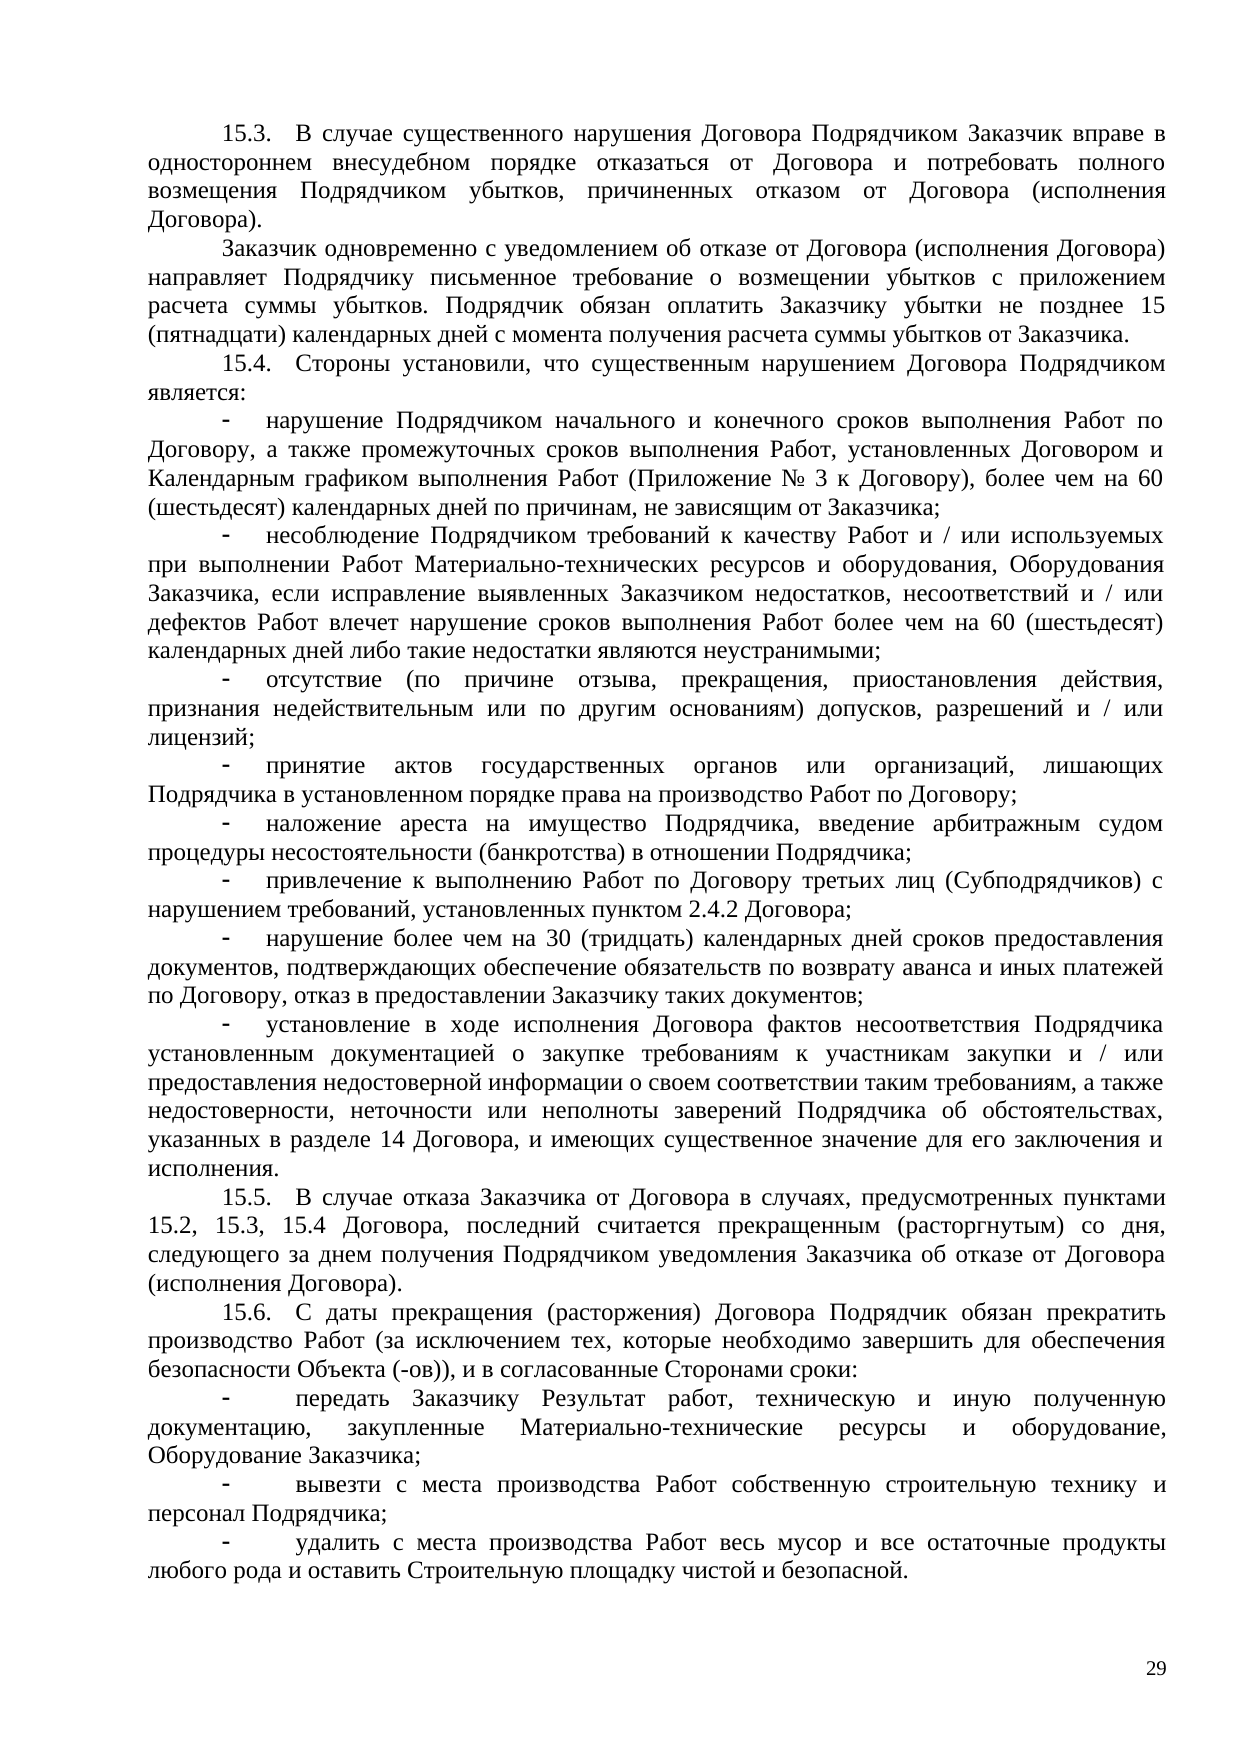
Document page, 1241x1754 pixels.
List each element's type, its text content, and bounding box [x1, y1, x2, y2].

list Стороны установили, что существенным нарушением Договора Подрядчиком является: [148, 348, 1167, 406]
list передать Заказчику Результат работ, техническую и иную полученную документацию, закупленные Материально-технические ресурсы и оборудование, Оборудование Заказчика; [148, 1383, 1167, 1469]
list нарушение более чем на 30 (тридцать) календарных дней сроков предоставления документов, подтверждающих обеспечение обязательств по возврату аванса и иных платежей по Договору, отказ в предоставлении Заказчику таких документов; [148, 923, 1164, 1009]
list вывезти с места производства Работ собственную строительную технику и персонал Подрядчика; [148, 1469, 1167, 1527]
list отсутствие (по причине отзыва, прекращения, приостановления действия, признания недействительным или по другим основаниям) допусков, разрешений и / или лицензий; [148, 664, 1164, 751]
list установление в ходе исполнения Договора фактов несоответствия Подрядчика установленным документацией о закупке требованиям к участникам закупки и / или предоставления недостоверной информации о своем соответствии таким требованиям, а также недостоверности, неточности или неполноты заверений Подрядчика об обстоятельствах, указанных в разделе 14 Договора, и имеющих существенное значение для его заключения и исполнения. [148, 1009, 1164, 1182]
list С даты прекращения (расторжения) Договора Подрядчик обязан прекратить производство Работ (за исключением тех, которые необходимо завершить для обеспечения безопасности Объекта (-ов)), и в согласованные Сторонами сроки: [148, 1297, 1167, 1383]
list нарушение Подрядчиком начального и конечного сроков выполнения Работ по Договору, а также промежуточных сроков выполнения Работ, установленных Договором и Календарным графиком выполнения Работ (Приложение № 3 к Договору), более чем на 60 (шестьдесят) календарных дней по причинам, не зависящим от Заказчика; [148, 406, 1164, 521]
list В случае существенного нарушения Договора Подрядчиком Заказчик вправе в одностороннем внесудебном порядке отказаться от Договора и потребовать полного возмещения Подрядчиком убытков, причиненных отказом от Договора (исполнения Договора). [148, 118, 1167, 233]
list несоблюдение Подрядчиком требований к качеству Работ и / или используемых при выполнении Работ Материально-технических ресурсов и оборудования, Оборудования Заказчика, если исправление выявленных Заказчиком недостатков, несоответствий и / или дефектов Работ влечет нарушение сроков выполнения Работ более чем на 60 (шестьдесят) календарных дней либо такие недостатки являются неустранимыми; [148, 521, 1164, 664]
list принятие актов государственных органов или организаций, лишающих Подрядчика в установленном порядке права на производство Работ по Договору; [148, 751, 1164, 808]
list привлечение к выполнению Работ по Договору третьих лиц (Субподрядчиков) с нарушением требований, установленных пунктом 2.4.2 Договора; [148, 866, 1164, 923]
list удалить с места производства Работ весь мусор и все остаточные продукты любого рода и оставить Строительную площадку чистой и безопасной. [148, 1527, 1167, 1584]
list наложение ареста на имущество Подрядчика, введение арбитражным судом процедуры несостоятельности (банкротства) в отношении Подрядчика; [148, 808, 1164, 866]
list В случае отказа Заказчика от Договора в случаях, предусмотренных пунктами 15.2, 15.3, 15.4 Договора, последний считается прекращенным (расторгнутым) со дня, следующего за днем получения Подрядчиком уведомления Заказчика об отказе от Договора (исполнения Договора). [148, 1182, 1167, 1297]
list Заказчик одновременно с уведомлением об отказе от Договора (исполнения Договора) направляет Подрядчику письменное требование о возмещении убытков с приложением расчета суммы убытков. Подрядчик обязан оплатить Заказчику убытки не позднее 15 (пятнадцати) календарных дней с момента получения расчета суммы убытков от Заказчика. [148, 233, 1167, 348]
